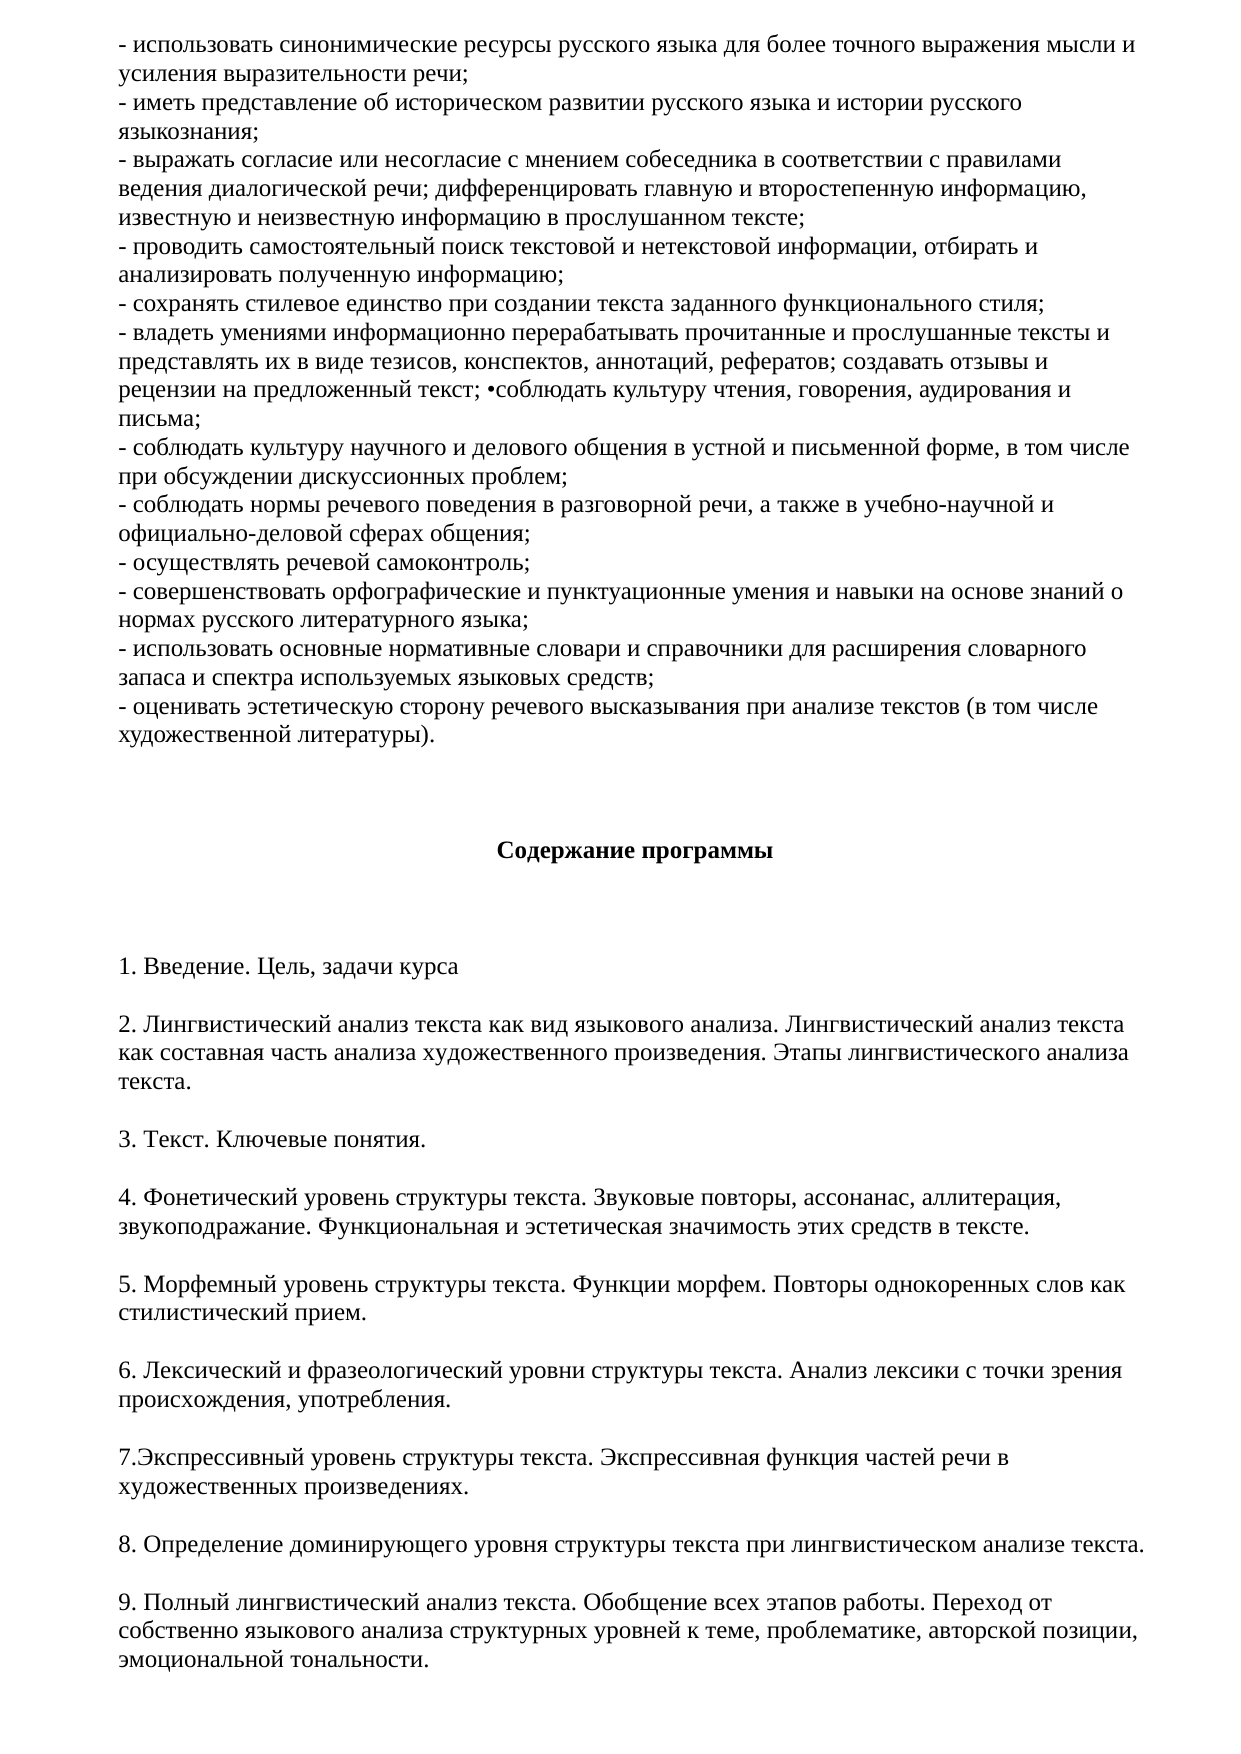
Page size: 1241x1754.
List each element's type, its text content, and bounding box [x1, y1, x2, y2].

text 3. Текст. Ключевые понятия. [118, 1124, 1152, 1153]
text Содержание программы [118, 835, 1152, 864]
text - соблюдать нормы речевого поведения в разговорной речи, а также в учебно-научной и официально-деловой сферах общения; [118, 489, 1152, 547]
text - оценивать эстетическую сторону речевого высказывания при анализе текстов (в том числе художественной литературы). [118, 691, 1152, 748]
text 5. Морфемный уровень структуры текста. Функции морфем. Повторы однокоренных слов как стилистический прием. [118, 1269, 1152, 1326]
text - использовать основные нормативные словари и справочники для расширения словарного запаса и спектра используемых языковых средств; [118, 633, 1152, 691]
text 4. Фонетический уровень структуры текста. Звуковые повторы, ассонанас, аллитерация, звукоподражание. Функциональная и эстетическая значимость этих средств в тексте. [118, 1182, 1152, 1239]
text 1. Введение. Цель, задачи курса [118, 951, 1152, 979]
text - проводить самостоятельный поиск текстовой и нетекстовой информации, отбирать и анализировать полученную информацию; [118, 231, 1152, 288]
text 9. Полный лингвистический анализ текста. Обобщение всех этапов работы. Переход от собственно языкового анализа структурных уровней к теме, проблематике, авторской позиции, эмоциональной тональности. [118, 1587, 1152, 1673]
text - совершенствовать орфографические и пунктуационные умения и навыки на основе знаний о нормах русского литературного языка; [118, 576, 1152, 633]
text - осуществлять речевой самоконтроль; [118, 547, 1152, 576]
text - выражать согласие или несогласие с мнением собеседника в соответствии с правилами ведения диалогической речи; дифференцировать главную и второстепенную информацию, известную и неизвестную информацию в прослушанном тексте; [118, 144, 1152, 231]
text - использовать синонимические ресурсы русского языка для более точного выражения мысли и усиления выразительности речи; [118, 29, 1152, 87]
text - владеть умениями информационно перерабатывать прочитанные и прослушанные тексты и представлять их в виде тезисов, конспектов, аннотаций, рефератов; создавать отзывы и рецензии на предложенный текст; •соблюдать культуру чтения, говорения, аудирования и письма; [118, 317, 1152, 432]
text 6. Лексический и фразеологический уровни структуры текста. Анализ лексики с точки зрения происхождения, употребления. [118, 1355, 1152, 1413]
text 2. Лингвистический анализ текста как вид языкового анализа. Лингвистический анализ текста как составная часть анализа художественного произведения. Этапы лингвистического анализа текста. [118, 1009, 1152, 1095]
text - сохранять стилевое единство при создании текста заданного функционального стиля; [118, 288, 1152, 317]
text 7.Экспрессивный уровень структуры текста. Экспрессивная функция частей речи в художественных произведениях. [118, 1442, 1152, 1499]
text 8. Определение доминирующего уровня структуры текста при лингвистическом анализе текста. [118, 1529, 1152, 1557]
text - иметь представление об историческом развитии русского языка и истории русского языкознания; [118, 87, 1152, 144]
text - соблюдать культуру научного и делового общения в устной и письменной форме, в том числе при обсуждении дискуссионных проблем; [118, 432, 1152, 489]
